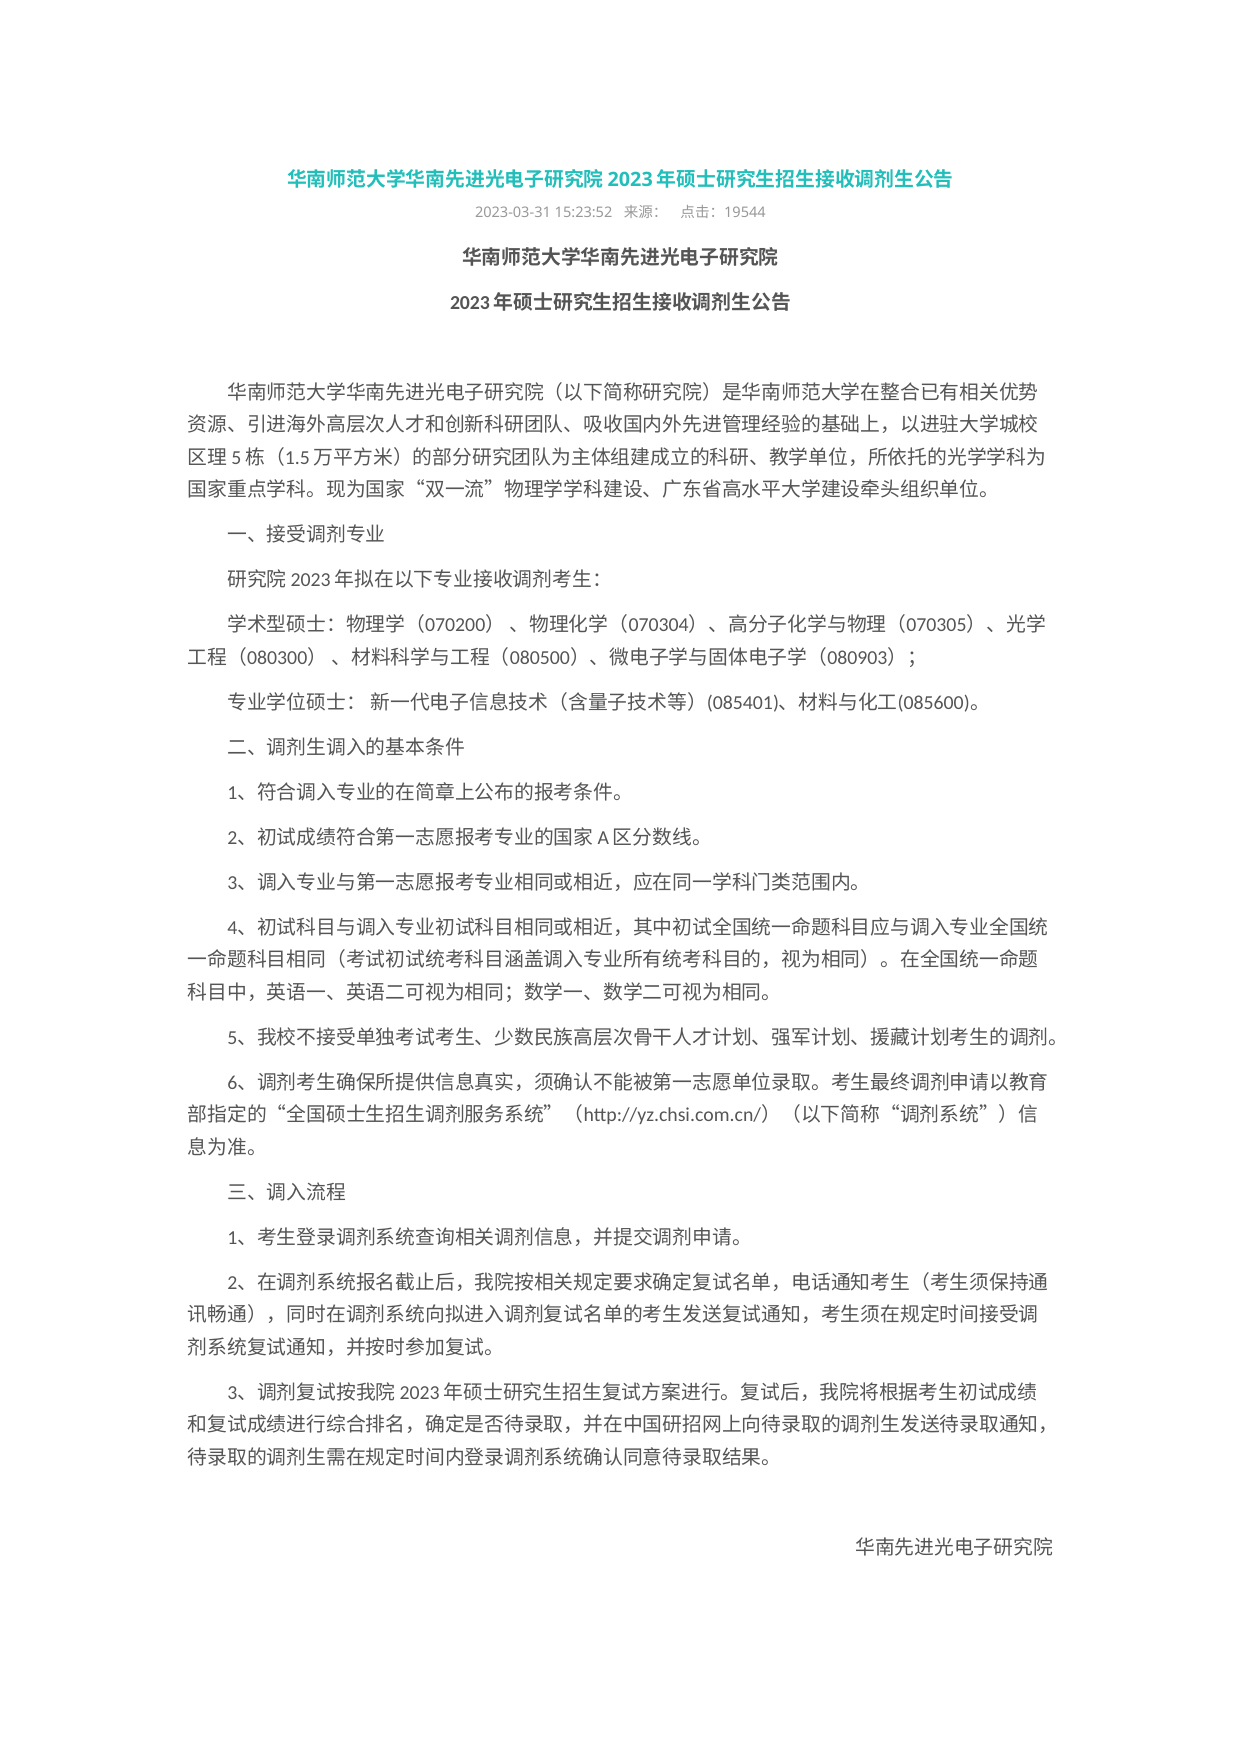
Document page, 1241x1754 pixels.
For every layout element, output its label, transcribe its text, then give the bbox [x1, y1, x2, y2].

text 研究院2023年拟在以下专业接收调剂考生： [187, 562, 1053, 594]
text 6、调剂考生确保所提供信息真实，须确认不能被第一志愿单位录取。考生最终调剂申请以教育部指定的“全国硕士生招生调剂服务系统”（http://yz.chsi.com.cn/）（以下简称“调剂系统”）信息为准。 [187, 1064, 1053, 1162]
text 2、初试成绩符合第一志愿报考专业的国家A区分数线。 [187, 819, 1053, 852]
text 1、考生登录调剂系统查询相关调剂信息，并提交调剂申请。 [187, 1219, 1053, 1252]
text 华南先进光电子研究院 [187, 1529, 1053, 1562]
text 2、在调剂系统报名截止后，我院按相关规定要求确定复试名单，电话通知考生（考生须保持通讯畅通），同时在调剂系统向拟进入调剂复试名单的考生发送复试通知，考生须在规定时间接受调剂系统复试通知，并按时参加复试。 [187, 1264, 1053, 1362]
text 一、接受调剂专业 [187, 517, 1053, 549]
text 2023年硕士研究生招生接收调剂生公告 [187, 284, 1053, 317]
subtitle 华南师范大学华南先进光电子研究院2023年硕士研究生招生接收调剂生公告 [187, 162, 1053, 194]
subtitle 2023-03-31 15:23:52 来源： 点击：19544 [187, 194, 1053, 227]
text 华南师范大学华南先进光电子研究院 [187, 239, 1053, 272]
text 三、调入流程 [187, 1174, 1053, 1207]
text 专业学位硕士： 新一代电子信息技术（含量子技术等）(085401)、材料与化工(085600)。 [187, 684, 1053, 717]
text 4、初试科目与调入专业初试科目相同或相近，其中初试全国统一命题科目应与调入专业全国统一命题科目相同（考试初试统考科目涵盖调入专业所有统考科目的，视为相同）。在全国统一命题科目中，英语一、英语二可视为相同；数学一、数学二可视为相同。 [187, 909, 1053, 1007]
text 1、符合调入专业的在简章上公布的报考条件。 [187, 774, 1053, 807]
text 二、调剂生调入的基本条件 [187, 729, 1053, 762]
text 3、调入专业与第一志愿报考专业相同或相近，应在同一学科门类范围内。 [187, 864, 1053, 897]
text 华南师范大学华南先进光电子研究院（以下简称研究院）是华南师范大学在整合已有相关优势资源、引进海外高层次人才和创新科研团队、吸收国内外先进管理经验的基础上，以进驻大学城校区理5栋（1.5万平方米）的部分研究团队为主体组建成立的科研、教学单位，所依托的光学学科为国家重点学科。现为国家“双一流”物理学学科建设、广东省高水平大学建设牵头组织单位。 [187, 374, 1053, 504]
text 5、我校不接受单独考试考生、少数民族高层次骨干人才计划、强军计划、援藏计划考生的调剂。 [187, 1019, 1053, 1052]
text 学术型硕士：物理学（070200） 、物理化学（070304）、高分子化学与物理（070305）、光学工程（080300） 、材料科学与工程（080500）、微电子学与固体电子学（080903）； [187, 607, 1053, 672]
text 3、调剂复试按我院2023年硕士研究生招生复试方案进行。复试后，我院将根据考生初试成绩和复试成绩进行综合排名，确定是否待录取，并在中国研招网上向待录取的调剂生发送待录取通知，待录取的调剂生需在规定时间内登录调剂系统确认同意待录取结果。 [187, 1374, 1053, 1472]
